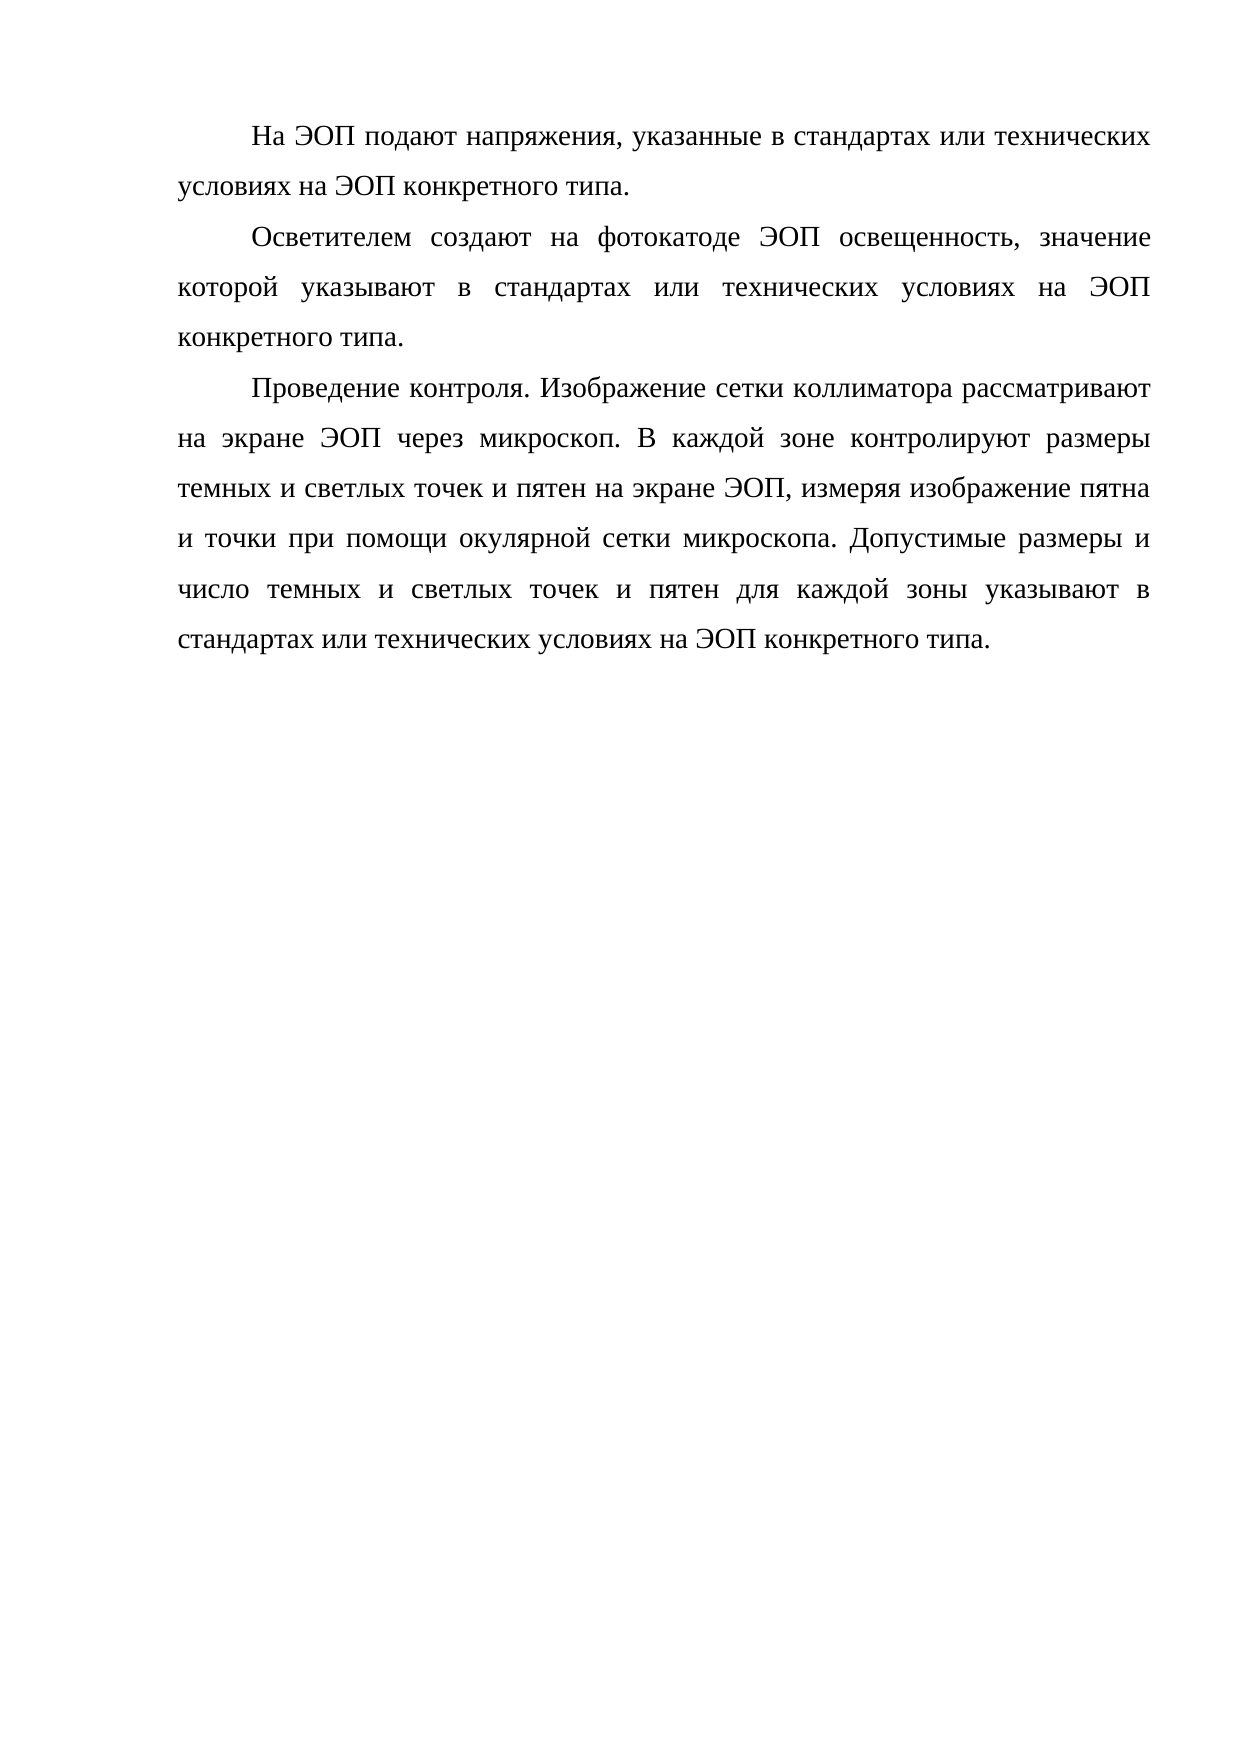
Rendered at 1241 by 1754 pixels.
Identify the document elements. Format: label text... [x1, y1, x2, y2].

text Проведение контроля. Изображение сетки коллиматора рассматривают на экране ЭОП через микроскоп. В каждой зоне контролируют размеры темных и светлых точек и пятен на экране ЭОП, измеряя изображение пятна и точки при помощи окулярной сетки микроскопа. Допустимые размеры и число темных и светлых точек и пятен для каждой зоны указывают в стандартах или технических условиях на ЭОП конкретного типа. [177, 370, 1152, 655]
text На ЭОП подают напряжения, указанные в стандартах или технических условиях на ЭОП конкретного типа. [177, 118, 1152, 202]
text Осветителем создают на фотокатоде ЭОП освещенность, значение которой указывают в стандартах или технических условиях на ЭОП конкретного типа. [177, 219, 1152, 353]
